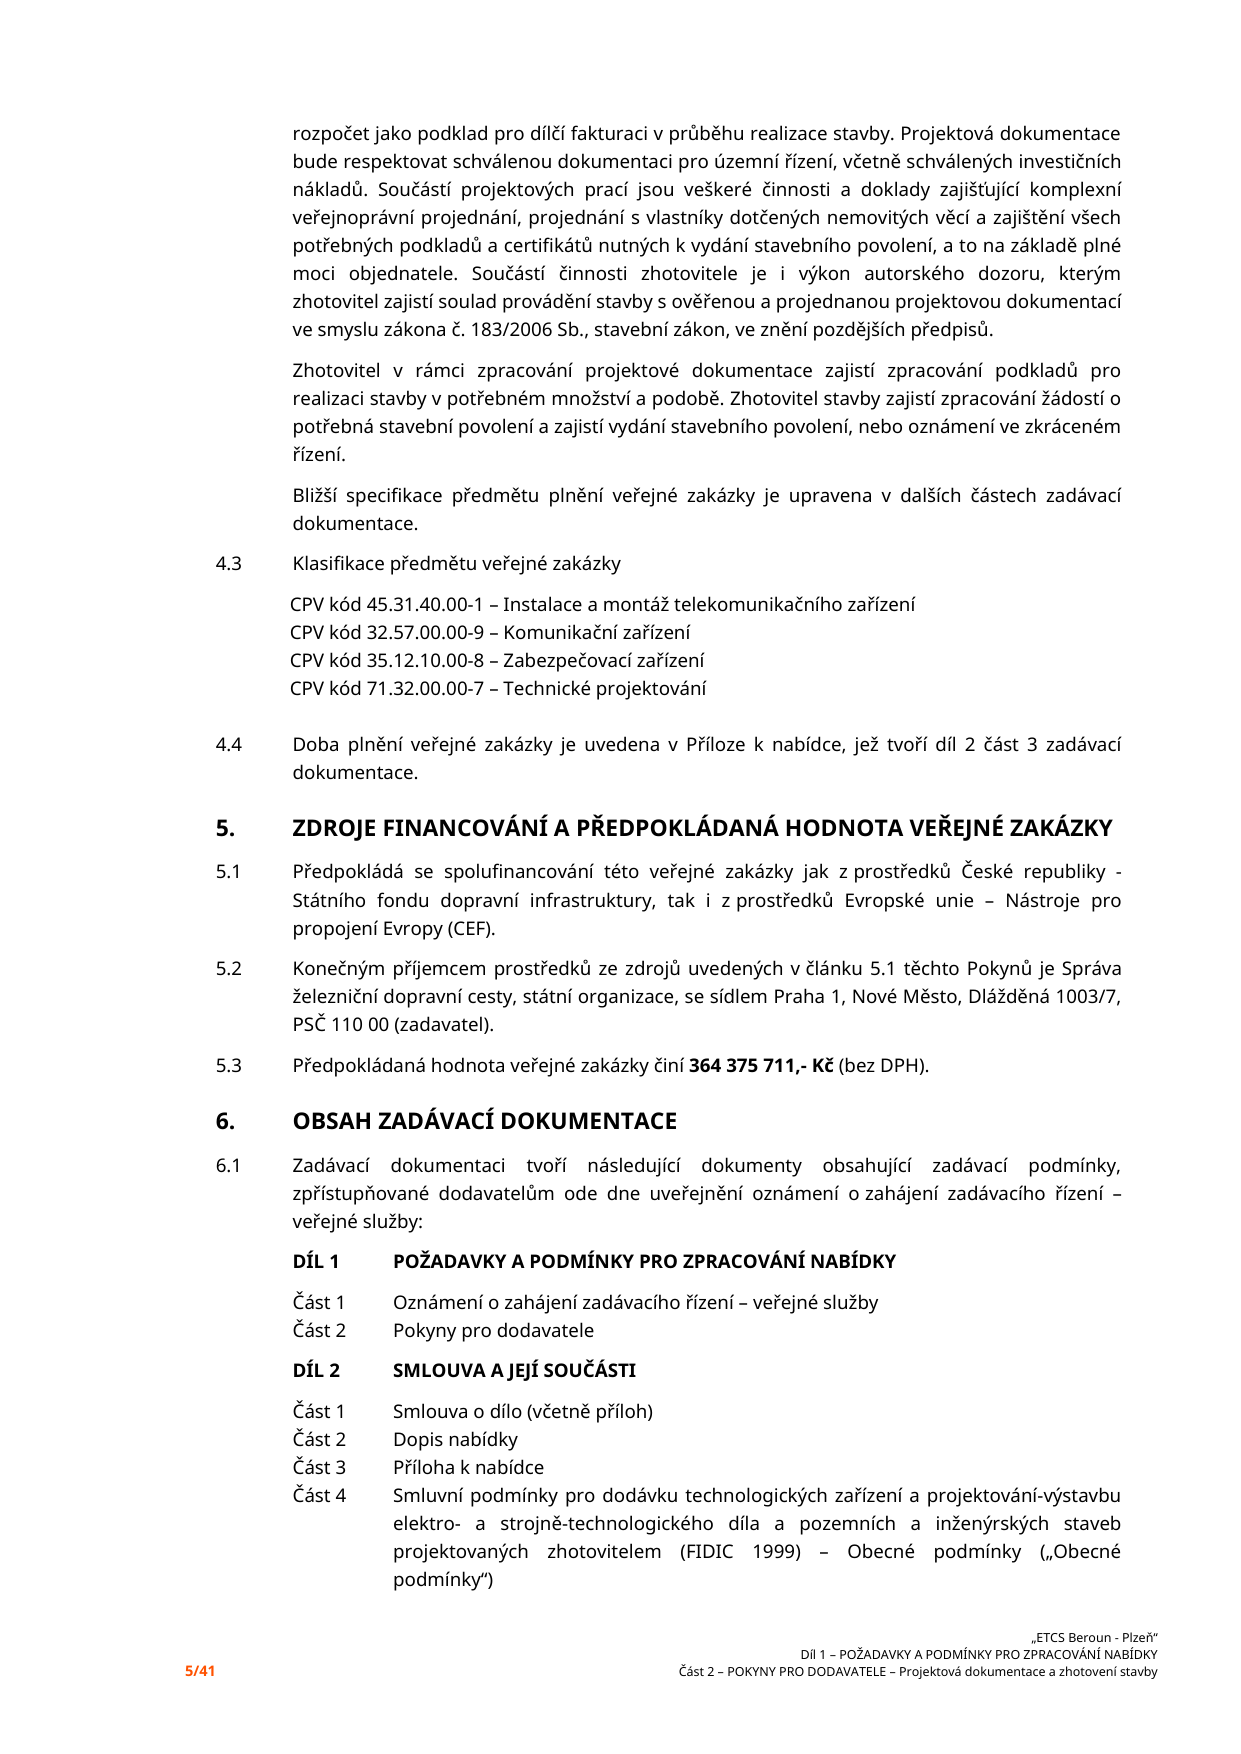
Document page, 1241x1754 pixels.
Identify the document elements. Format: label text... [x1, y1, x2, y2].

text Část 1 Oznámení o zahájení zadávacího řízení – veřejné služby [292, 1289, 1122, 1314]
text CPV kód 71.32.00.00-7 – Technické projektování [289, 675, 1122, 701]
text Zadávací dokumentaci tvoří následující dokumenty obsahující zadávací podmínky, zpřístupňované dodavatelům ode dne uveřejnění oznámení o zahájení zadávacího řízení – veřejné služby: [216, 1152, 1122, 1233]
text Doba plnění veřejné zakázky je uvedena v Příloze k nabídce, jež tvoří díl 2 část 3 zadávací dokumentace. [216, 731, 1122, 784]
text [292, 121, 1122, 342]
text CPV kód 32.57.00.00-9 – Komunikační zařízení [289, 619, 1122, 644]
text Klasifikace předmětu veřejné zakázky [216, 550, 1122, 576]
text DÍL 2 SMLOUVA A JEJÍ SOUČÁSTI [292, 1357, 1122, 1383]
text Část 4 Smluvní podmínky pro dodávku technologických zařízení a projektování-výstavbu elektro- a strojně-technologického díla a pozemních a inženýrských staveb projektovaných zhotovitelem (FIDIC 1999) – Obecné podmínky („Obecné podmínky“) [292, 1482, 1122, 1592]
text OBSAH ZADÁVACÍ DOKUMENTACE [216, 1105, 1122, 1136]
text ZDROJE FINANCOVÁNÍ a PŘEDPOKLÁDANÁ HODNOTA VEŘEJNÉ ZAKÁZKY [216, 812, 1122, 843]
text Konečným příjemcem prostředků ze zdrojů uvedených v článku 5.1 těchto Pokynů je Správa železniční dopravní cesty, státní organizace, se sídlem Praha 1, Nové Město, Dlážděná 1003/7, PSČ 110 00 (zadavatel). [216, 955, 1122, 1037]
text Část 2 Dopis nabídky [292, 1426, 1122, 1452]
text Bližší specifikace předmětu plnění veřejné zakázky je upravena v dalších částech zadávací dokumentace. [292, 482, 1122, 535]
text CPV kód 45.31.40.00-1 – Instalace a montáž telekomunikačního zařízení [289, 591, 1122, 616]
text Předpokládá se spolufinancování této veřejné zakázky jak z prostředků České republiky - Státního fondu dopravní infrastruktury, tak i z prostředků Evropské unie – Nástroje pro propojení Evropy (CEF). [216, 859, 1122, 940]
text Část 3 Příloha k nabídce [292, 1454, 1122, 1479]
text Část 1 Smlouva o dílo (včetně příloh) [292, 1398, 1122, 1423]
text Předpokládaná hodnota veřejné zakázky činí 364 375 711,- Kč (bez DPH). [216, 1052, 1122, 1077]
text CPV kód 35.12.10.00-8 – Zabezpečovací zařízení [289, 647, 1122, 672]
text Část 2 Pokyny pro dodavatele [292, 1317, 1122, 1342]
text DÍL 1 POŽADAVKY A PODMÍNKY PRO ZPRACOVÁNÍ NABÍDKY [292, 1248, 1122, 1274]
text Zhotovitel v rámci zpracování projektové dokumentace zajistí zpracování podkladů pro realizaci stavby v potřebném množství a podobě. Zhotovitel stavby zajistí zpracování žádostí o potřebná stavební povolení a zajistí vydání stavebního povolení, nebo oznámení ve zkráceném řízení. [292, 357, 1122, 467]
